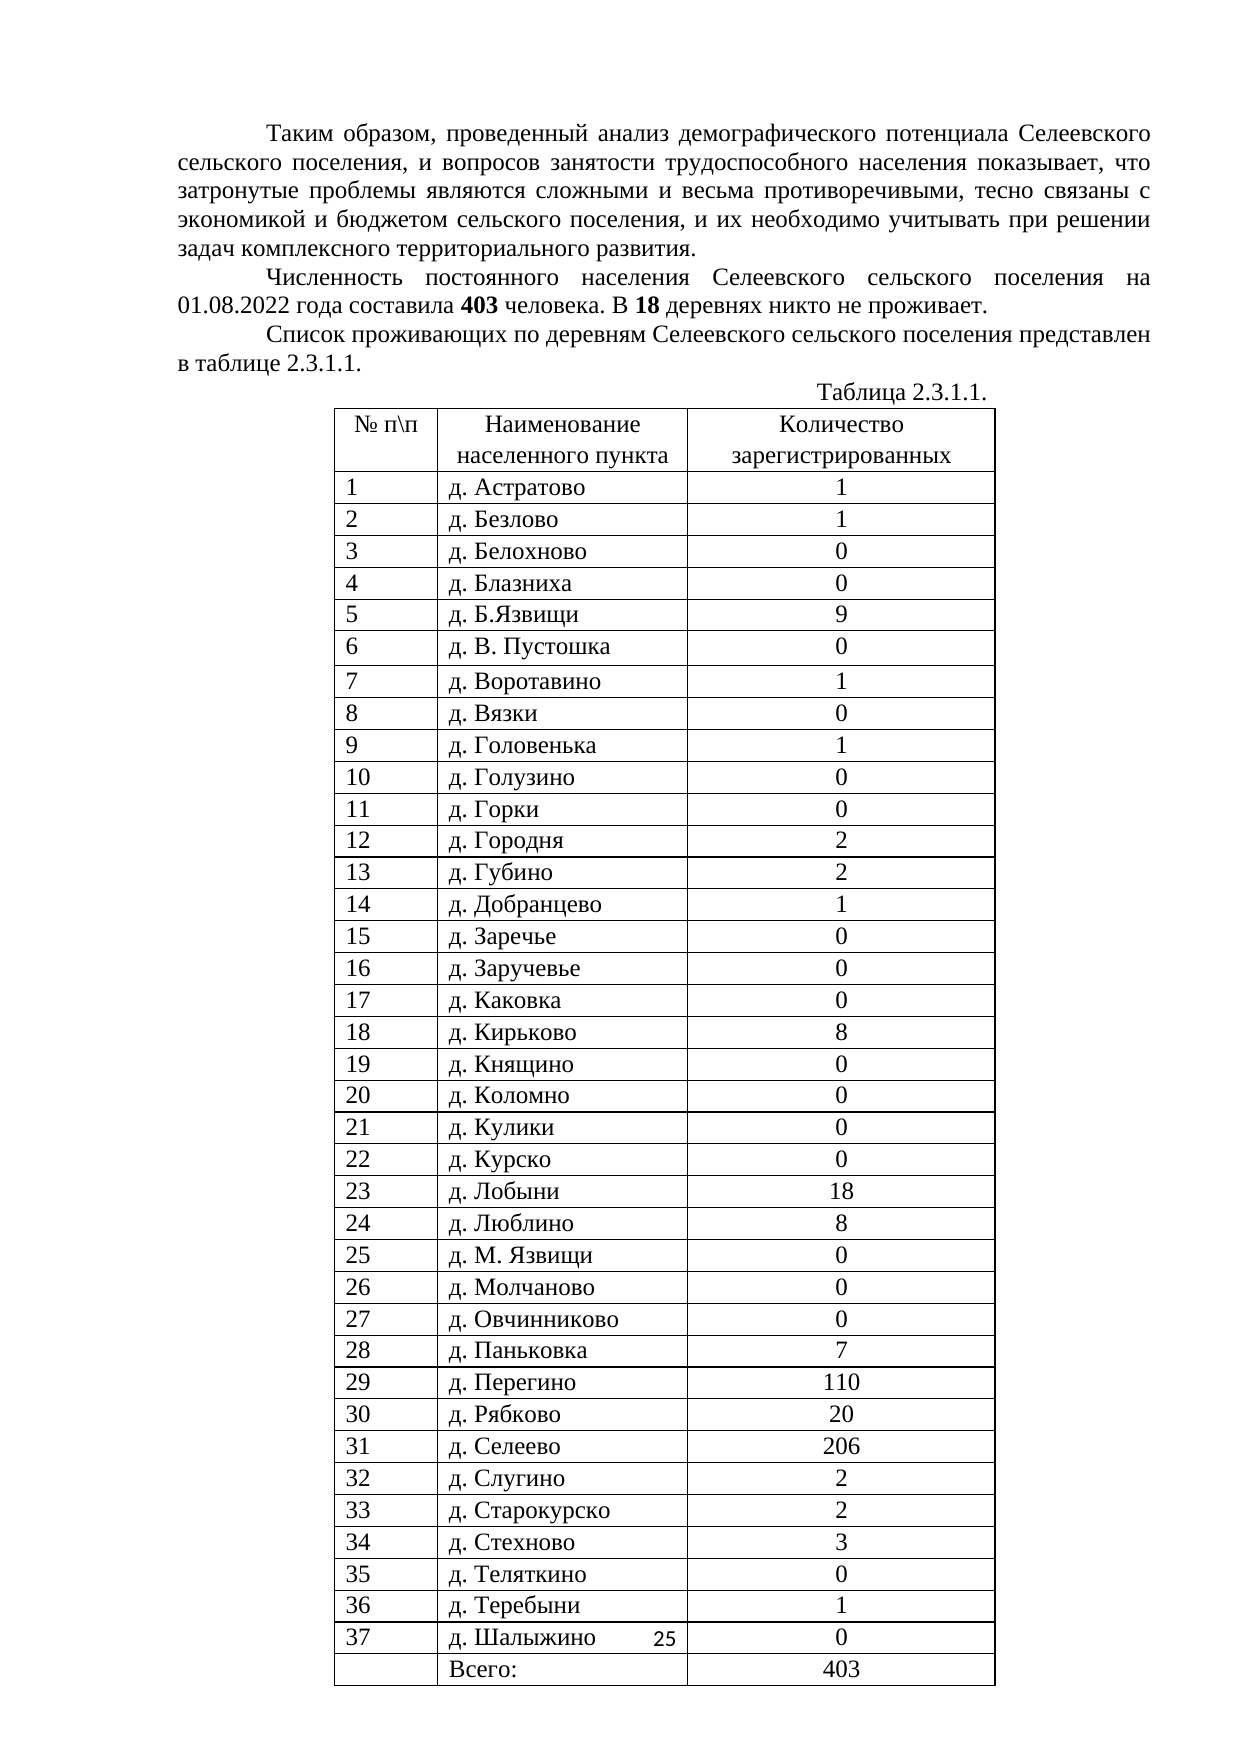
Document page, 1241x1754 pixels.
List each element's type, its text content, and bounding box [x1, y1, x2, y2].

table_cell 0 [688, 1304, 994, 1334]
table_cell д. Кирьково [438, 1017, 687, 1048]
table_cell 32 [335, 1463, 437, 1494]
table_cell 31 [335, 1431, 437, 1462]
table_cell 0 [688, 1113, 994, 1143]
table_cell [335, 1654, 437, 1685]
table_cell 19 [335, 1049, 437, 1079]
table_cell 1 [688, 1591, 994, 1621]
table_cell 14 [335, 889, 437, 920]
table_cell 6 [335, 631, 437, 665]
table_cell д. Вязки [438, 698, 687, 729]
table_cell д. М. Язвищи [438, 1240, 687, 1271]
table_cell д. Б.Язвищи [438, 600, 687, 630]
table_cell д. Курско [438, 1144, 687, 1175]
table_cell 0 [688, 1559, 994, 1589]
table_cell д. Паньковка [438, 1336, 687, 1366]
table_cell 7 [335, 666, 437, 697]
table_cell 0 [688, 953, 994, 984]
table_cell 0 [688, 1240, 994, 1271]
table_cell 2 [688, 826, 994, 856]
table_cell д. Губино [438, 858, 687, 888]
table_cell Всего: [438, 1654, 687, 1685]
text Таблица 2.3.1.1. [177, 377, 1152, 406]
table_cell 21 [335, 1113, 437, 1143]
table_cell д. Теляткино [438, 1559, 687, 1589]
text Таким образом, проведенный анализ демографического потенциала Селеевского сельского поселения, и вопросов занятости трудоспособного населения показывает, что затронутые проблемы являются сложными и весьма противоречивыми, тесно связаны с экономикой и бюджетом сельского поселения, и их необходимо учитывать при решении задач комплексного территориального развития. [177, 118, 1152, 262]
table_cell д. Заручевье [438, 953, 687, 984]
table_cell 5 [335, 600, 437, 630]
table_cell д. Воротавино [438, 666, 687, 697]
table_cell 0 [688, 1144, 994, 1175]
table_cell 17 [335, 985, 437, 1016]
table_cell 12 [335, 826, 437, 856]
table_cell 2 [688, 1463, 994, 1494]
table_cell д. Добранцево [438, 889, 687, 920]
table_cell 22 [335, 1144, 437, 1175]
table_cell 2 [335, 504, 437, 535]
table_cell 34 [335, 1527, 437, 1558]
table_cell д. Стехново [438, 1527, 687, 1558]
table_header Наименование населенного пункта [438, 409, 687, 471]
table_cell д. Блазниха [438, 568, 687, 598]
table_cell д. В. Пустошка [438, 631, 687, 665]
table_cell 28 [335, 1336, 437, 1366]
table_cell д. Теребыни [438, 1591, 687, 1621]
table_cell д. Коломно [438, 1081, 687, 1111]
table_cell 26 [335, 1272, 437, 1303]
table_cell 0 [688, 568, 994, 598]
table_cell 20 [688, 1399, 994, 1430]
table_cell 18 [688, 1176, 994, 1207]
text Список проживающих по деревням Селеевского сельского поселения представлен в таблице 2.3.1.1. [177, 319, 1152, 377]
table_cell д. Молчаново [438, 1272, 687, 1303]
table_cell 30 [335, 1399, 437, 1430]
table_cell 0 [688, 1081, 994, 1111]
table_cell д. Безлово [438, 504, 687, 535]
table_cell 13 [335, 858, 437, 888]
table_cell 0 [688, 762, 994, 793]
table_cell 8 [335, 698, 437, 729]
table_cell 0 [688, 536, 994, 567]
table_cell д. Люблино [438, 1208, 687, 1239]
table_cell 33 [335, 1495, 437, 1526]
table_cell д. Кулики [438, 1113, 687, 1143]
table_cell 25 [335, 1240, 437, 1271]
table_cell 0 [688, 1049, 994, 1079]
table_cell д. Перегино [438, 1368, 687, 1398]
table_cell 7 [688, 1336, 994, 1366]
table_cell 3 [335, 536, 437, 567]
table_cell д. Овчинниково [438, 1304, 687, 1334]
table_cell 1 [688, 504, 994, 535]
table_cell д. Старокурско [438, 1495, 687, 1526]
table_cell д. Селеево [438, 1431, 687, 1462]
table_cell д. Астратово [438, 472, 687, 503]
table_cell 20 [335, 1081, 437, 1111]
table_cell 0 [688, 1272, 994, 1303]
table_cell 24 [335, 1208, 437, 1239]
table_cell д. Шалыжино [438, 1623, 687, 1653]
table_cell 403 [688, 1654, 994, 1685]
table_cell д. Голузино [438, 762, 687, 793]
table_cell 27 [335, 1304, 437, 1334]
table_cell 4 [335, 568, 437, 598]
table_cell 3 [688, 1527, 994, 1558]
table_cell 11 [335, 794, 437, 824]
table_cell 18 [335, 1017, 437, 1048]
table_cell д. Лобыни [438, 1176, 687, 1207]
table_cell 8 [688, 1208, 994, 1239]
table_cell 1 [688, 472, 994, 503]
table_cell 1 [335, 472, 437, 503]
table_header № п\п [335, 409, 437, 471]
table_cell 9 [335, 730, 437, 761]
table_cell 10 [335, 762, 437, 793]
table_cell д. Слугино [438, 1463, 687, 1494]
table_cell д. Княщино [438, 1049, 687, 1079]
text Численность постоянного населения Селеевского сельского поселения на 01.08.2022 года составила 403 человека. В 18 деревнях никто не проживает. [177, 262, 1152, 319]
table_cell 0 [688, 921, 994, 952]
table_cell д. Рябково [438, 1399, 687, 1430]
table_cell 0 [688, 985, 994, 1016]
table_cell д. Заречье [438, 921, 687, 952]
table_cell 0 [688, 631, 994, 665]
table_cell 1 [688, 889, 994, 920]
table_cell 2 [688, 858, 994, 888]
table_cell 35 [335, 1559, 437, 1589]
table_cell 29 [335, 1368, 437, 1398]
table_cell 2 [688, 1495, 994, 1526]
table_header Количество зарегистрированных [688, 409, 994, 471]
table_cell 206 [688, 1431, 994, 1462]
table_cell 15 [335, 921, 437, 952]
table_cell д. Белохново [438, 536, 687, 567]
table_cell 37 [335, 1623, 437, 1653]
table_cell 36 [335, 1591, 437, 1621]
table_cell 1 [688, 730, 994, 761]
table_cell 8 [688, 1017, 994, 1048]
table_cell 0 [688, 698, 994, 729]
table_cell д. Горки [438, 794, 687, 824]
table_cell 0 [688, 794, 994, 824]
table_cell 23 [335, 1176, 437, 1207]
table_cell 16 [335, 953, 437, 984]
table_cell 9 [688, 600, 994, 630]
table_cell 110 [688, 1368, 994, 1398]
table_cell 1 [688, 666, 994, 697]
table_cell д. Каковка [438, 985, 687, 1016]
table_cell д. Городня [438, 826, 687, 856]
table_cell 0 [688, 1623, 994, 1653]
table_cell д. Головенька [438, 730, 687, 761]
